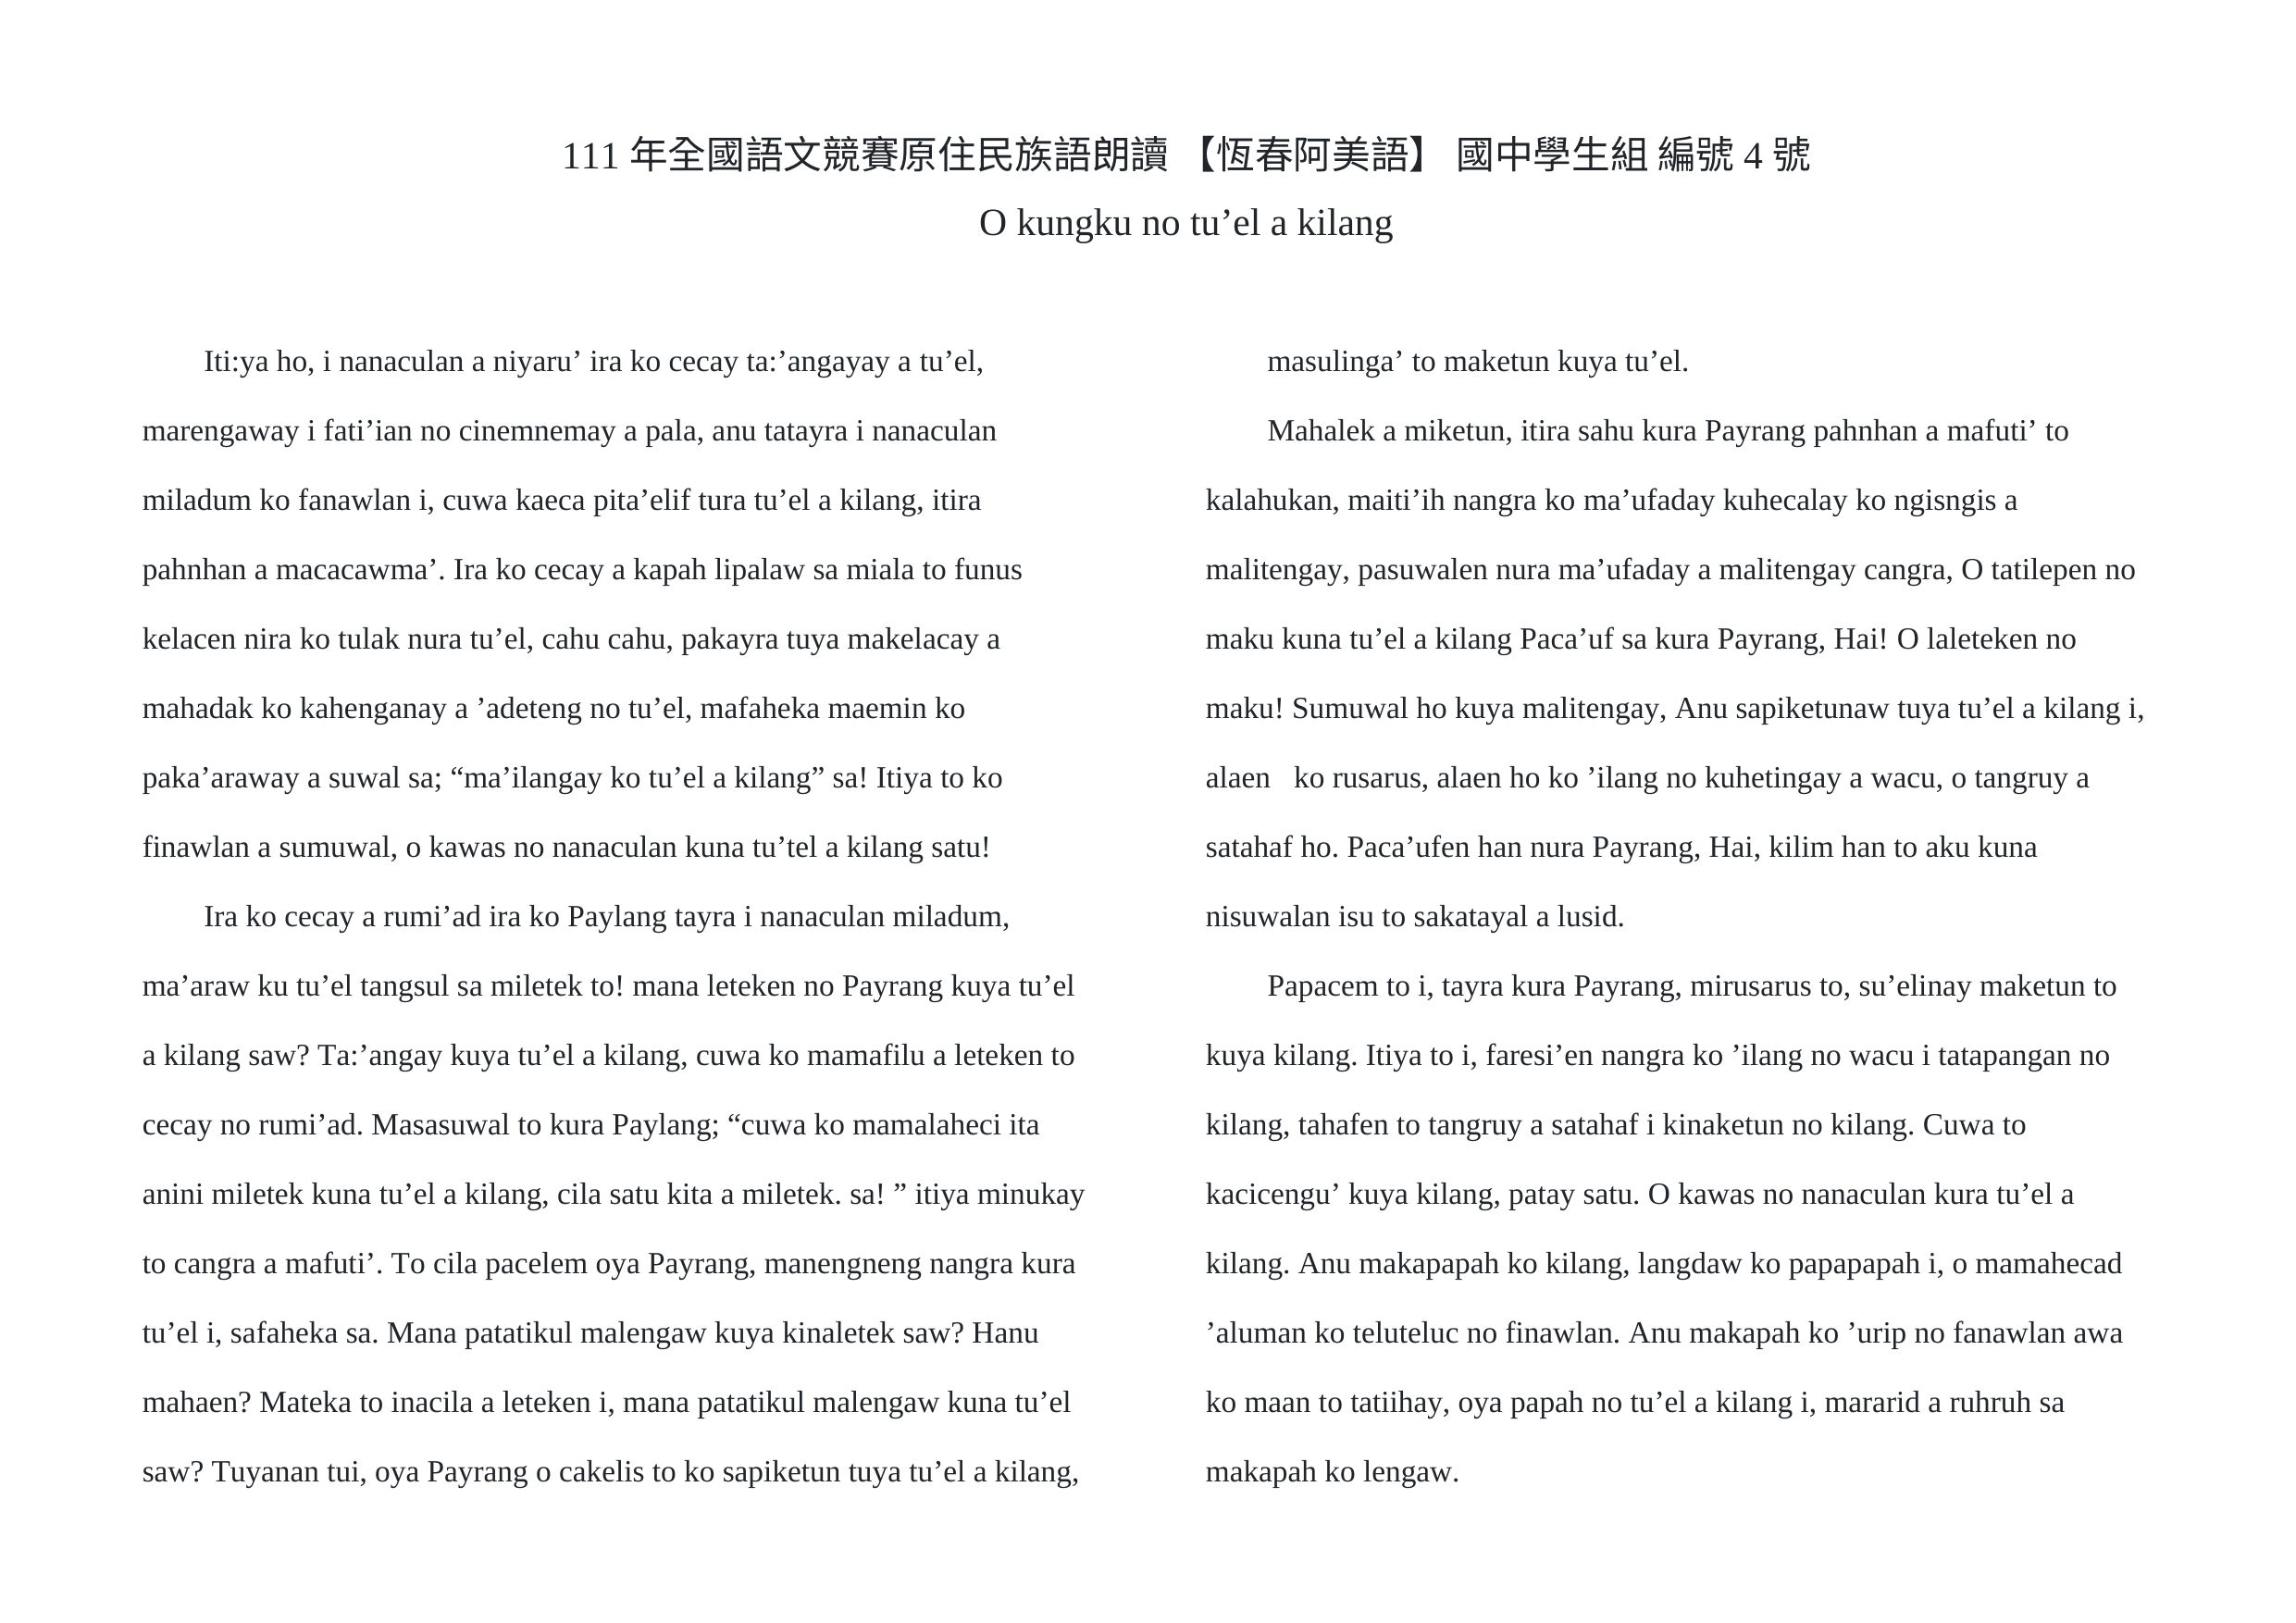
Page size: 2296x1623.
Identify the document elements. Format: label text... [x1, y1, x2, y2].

text masulinga’ to maketun kuya tu’el. [1206, 326, 2153, 395]
text Papacem to i, tayra kura Payrang, mirusarus to, su’elinay maketun to kuya kilang. Itiya to i, faresi’en nangra ko ’ilang no wacu i tatapangan no kilang, tahafen to tangruy a satahaf i kinaketun no kilang. Cuwa to kacicengu’ kuya kilang, patay satu. O kawas no nanaculan kura tu’el a kilang. Anu makapapah ko kilang, langdaw ko papapapah i, o mamahecad ’aluman ko teluteluc no finawlan. Anu makapah ko ’urip no fanawlan awa ko maan to tatiihay, oya papah no tu’el a kilang i, mararid a ruhruh sa makapah ko lengaw. [1206, 950, 2153, 1505]
text O kungku no tu’el a kilang [142, 187, 2153, 256]
text Ira ko cecay a rumi’ad ira ko Paylang tayra i nanaculan miladum, ma’araw ku tu’el tangsul sa miletek to! mana leteken no Payrang kuya tu’el a kilang saw? Ta:’angay kuya tu’el a kilang, cuwa ko mamafilu a leteken to cecay no rumi’ad. Masasuwal to kura Paylang; “cuwa ko mamalaheci ita anini miletek kuna tu’el a kilang, cila satu kita a miletek. sa! ” itiya minukay to cangra a mafuti’. To cila pacelem oya Payrang, manengneng nangra kura tu’el i, safaheka sa. Mana patatikul malengaw kuya kinaletek saw? Hanu mahaen? Mateka to inacila a leteken i, mana patatikul malengaw kuna tu’el saw? Tuyanan tui, oya Payrang o cakelis to ko sapiketun tuya tu’el a kilang, [142, 881, 1090, 1505]
text 111 年全國語文競賽原住民族語朗讀 【恆春阿美語】 國中學生組 編號 4 號 [142, 118, 2153, 187]
text Mahalek a miketun, itira sahu kura Payrang pahnhan a mafuti’ to kalahukan, maiti’ih nangra ko ma’ufaday kuhecalay ko ngisngis a malitengay, pasuwalen nura ma’ufaday a malitengay cangra, O tatilepen no maku kuna tu’el a kilang Paca’uf sa kura Payrang, Hai! O laleteken no maku! Sumuwal ho kuya malitengay, Anu sapiketunaw tuya tu’el a kilang i, alaen ko rusarus, alaen ho ko ’ilang no kuhetingay a wacu, o tangruy a satahaf ho. Paca’ufen han nura Payrang, Hai, kilim han to aku kuna nisuwalan isu to sakatayal a lusid. [1206, 395, 2153, 950]
text Iti:ya ho, i nanaculan a niyaru’ ira ko cecay ta:’angayay a tu’el, marengaway i fati’ian no cinemnemay a pala, anu tatayra i nanaculan miladum ko fanawlan i, cuwa kaeca pita’elif tura tu’el a kilang, itira pahnhan a macacawma’. Ira ko cecay a kapah lipalaw sa miala to funus kelacen nira ko tulak nura tu’el, cahu cahu, pakayra tuya makelacay a mahadak ko kahenganay a ’adeteng no tu’el, mafaheka maemin ko paka’araway a suwal sa; “ma’ilangay ko tu’el a kilang” sa! Itiya to ko finawlan a sumuwal, o kawas no nanaculan kuna tu’tel a kilang satu! [142, 326, 1090, 881]
